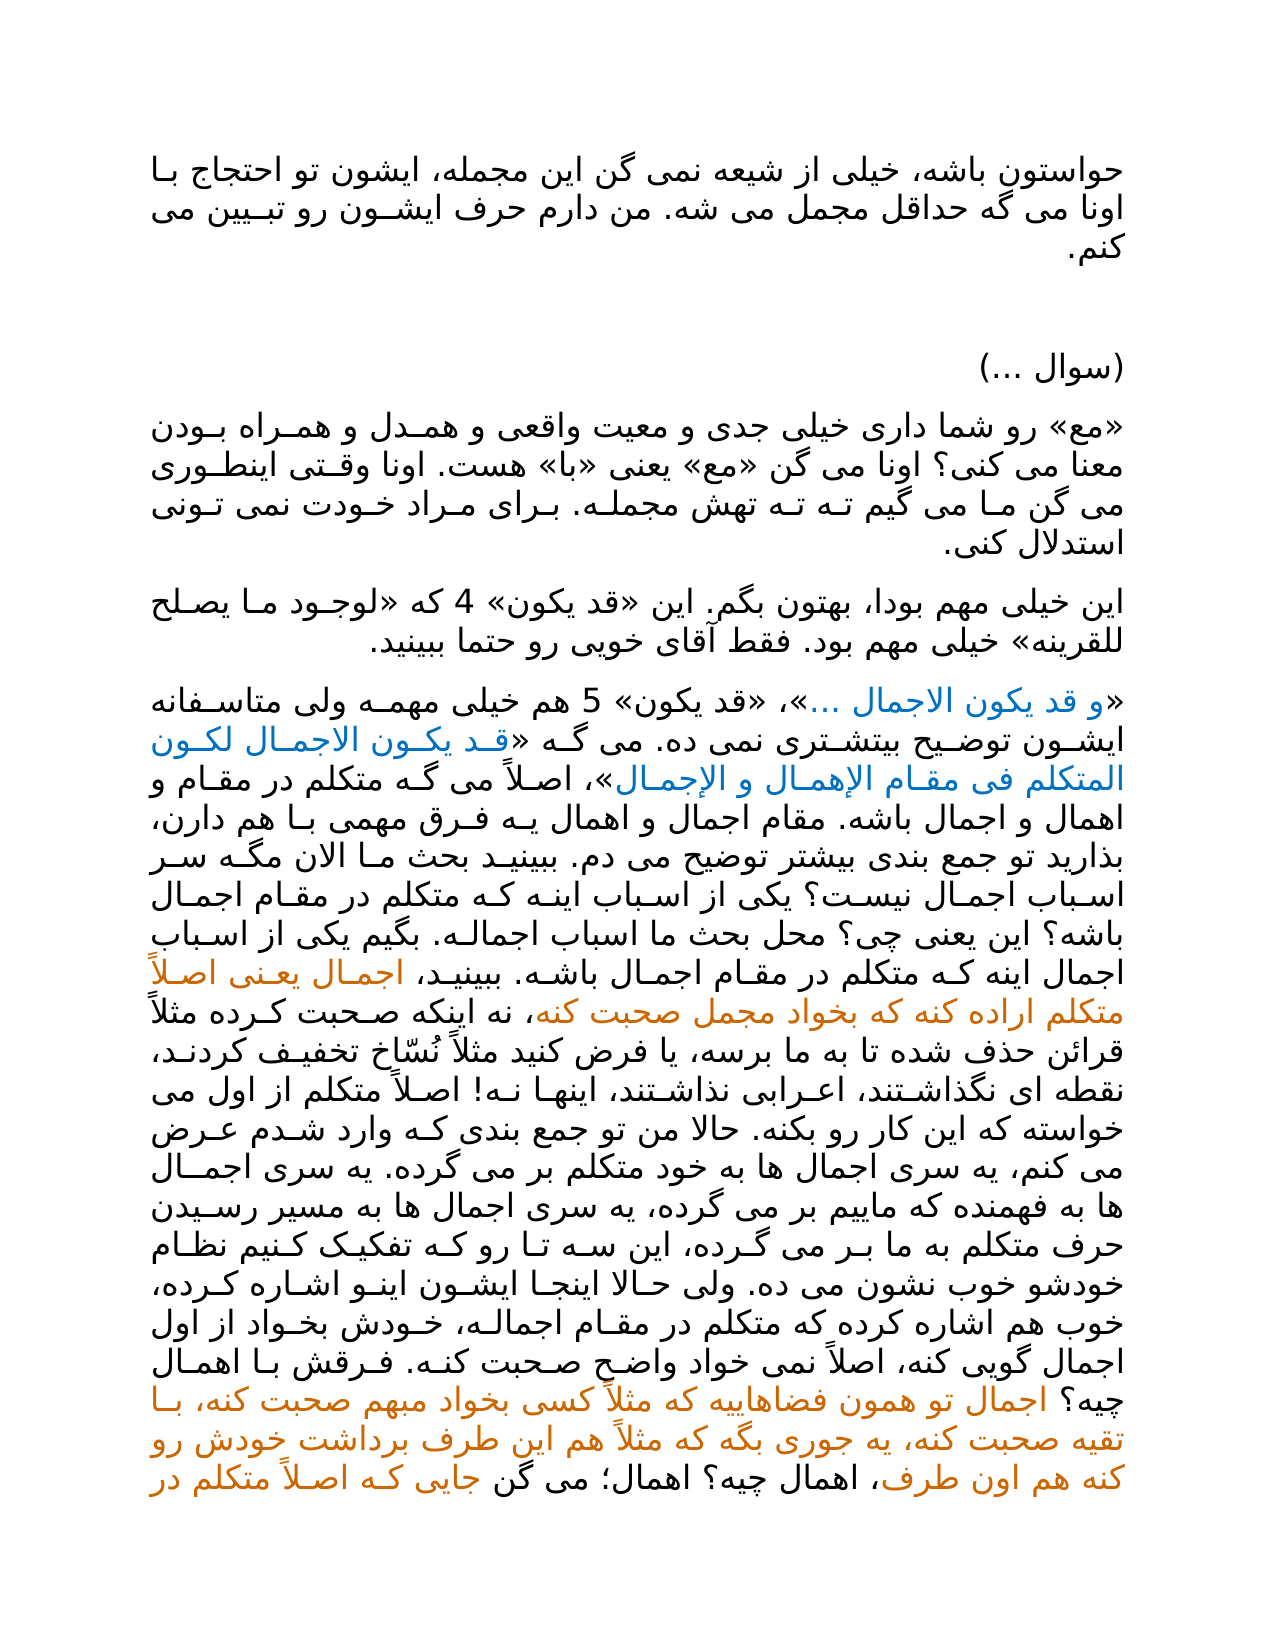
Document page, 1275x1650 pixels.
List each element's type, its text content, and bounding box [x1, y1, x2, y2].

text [150, 150, 1125, 267]
text این خیلی مهم بودا، بهتون بگم. این «قد یکون» 4 که «لوجود ما یصلح للقرینه» خیلی مهم بود. فقط آقای خویی رو حتما ببینید. [150, 583, 1125, 661]
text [150, 682, 1125, 1497]
text (سوال ...) [150, 347, 1125, 386]
text «مع» رو شما داری خیلی جدی و معیت واقعی و همدل و همراه بودن معنا می کنی؟ اونا می گن «مع» یعنی «با» هست. اونا وقتی اینطوری می گن ما می گیم ته ته تهش مجمله. برای مراد خودت نمی تونی استدلال کنی. [150, 407, 1125, 562]
